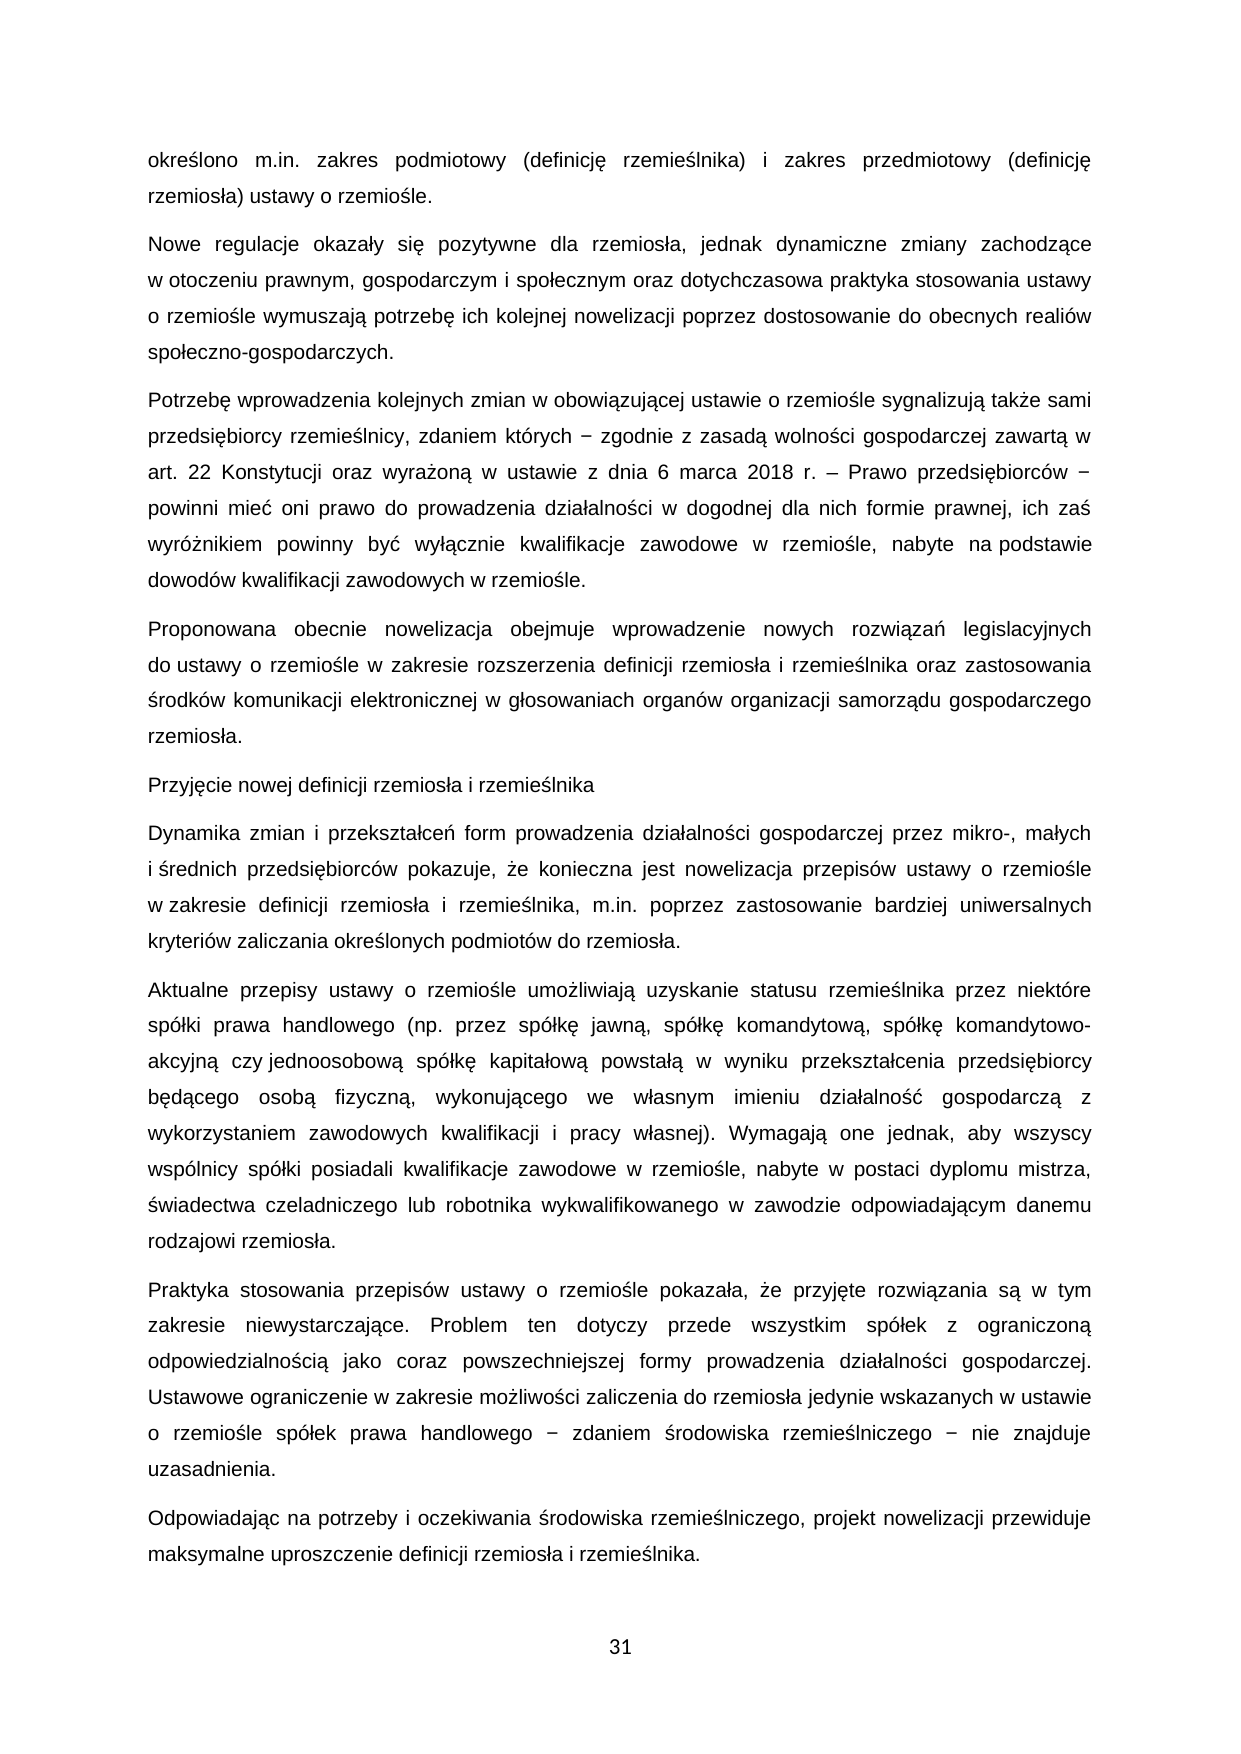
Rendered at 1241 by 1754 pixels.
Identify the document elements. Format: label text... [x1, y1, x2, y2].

text Nowe regulacje okazały się pozytywne dla rzemiosła, jednak dynamiczne zmiany zachodzące w otoczeniu prawnym, gospodarczym i społecznym oraz dotychczasowa praktyka stosowania ustawy o rzemiośle wymuszają potrzebę ich kolejnej nowelizacji poprzez dostosowanie do obecnych realiów społeczno-gospodarczych. [148, 232, 1092, 364]
text Proponowana obecnie nowelizacja obejmuje wprowadzenie nowych rozwiązań legislacyjnych do ustawy o rzemiośle w zakresie rozszerzenia definicji rzemiosła i rzemieślnika oraz zastosowania środków komunikacji elektronicznej w głosowaniach organów organizacji samorządu gospodarczego rzemiosła. [148, 616, 1092, 748]
text Potrzebę wprowadzenia kolejnych zmian w obowiązującej ustawie o rzemiośle sygnalizują także sami przedsiębiorcy rzemieślnicy, zdaniem których − zgodnie z zasadą wolności gospodarczej zawartą w art. 22 Konstytucji oraz wyrażoną w ustawie z dnia 6 marca 2018 r. – Prawo przedsiębiorców − powinni mieć oni prawo do prowadzenia działalności w dogodnej dla nich formie prawnej, ich zaś wyróżnikiem powinny być wyłącznie kwalifikacje zawodowe w rzemiośle, nabyte na podstawie dowodów kwalifikacji zawodowych w rzemiośle. [148, 388, 1092, 592]
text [148, 148, 1092, 208]
text Przyjęcie nowej definicji rzemiosła i rzemieślnika [148, 773, 1092, 797]
text Dynamika zmian i przekształceń form prowadzenia działalności gospodarczej przez mikro-, małych i średnich przedsiębiorców pokazuje, że konieczna jest nowelizacja przepisów ustawy o rzemiośle w zakresie definicji rzemiosła i rzemieślnika, m.in. poprzez zastosowanie bardziej uniwersalnych kryteriów zaliczania określonych podmiotów do rzemiosła. [148, 821, 1092, 953]
text Praktyka stosowania przepisów ustawy o rzemiośle pokazała, że przyjęte rozwiązania są w tym zakresie niewystarczające. Problem ten dotyczy przede wszystkim spółek z ograniczoną odpowiedzialnością jako coraz powszechniejszej formy prowadzenia działalności gospodarczej. Ustawowe ograniczenie w zakresie możliwości zaliczenia do rzemiosła jedynie wskazanych w ustawie o rzemiośle spółek prawa handlowego − zdaniem środowiska rzemieślniczego − nie znajduje uzasadnienia. [148, 1277, 1092, 1481]
text Aktualne przepisy ustawy o rzemiośle umożliwiają uzyskanie statusu rzemieślnika przez niektóre spółki prawa handlowego (np. przez spółkę jawną, spółkę komandytową, spółkę komandytowo-akcyjną czy jednoosobową spółkę kapitałową powstałą w wyniku przekształcenia przedsiębiorcy będącego osobą fizyczną, wykonującego we własnym imieniu działalność gospodarczą z wykorzystaniem zawodowych kwalifikacji i pracy własnej). Wymagają one jednak, aby wszyscy wspólnicy spółki posiadali kwalifikacje zawodowe w rzemiośle, nabyte w postaci dyplomu mistrza, świadectwa czeladniczego lub robotnika wykwalifikowanego w zawodzie odpowiadającym danemu rodzajowi rzemiosła. [148, 977, 1092, 1253]
text Odpowiadając na potrzeby i oczekiwania środowiska rzemieślniczego, projekt nowelizacji przewiduje maksymalne uproszczenie definicji rzemiosła i rzemieślnika. [148, 1506, 1092, 1565]
